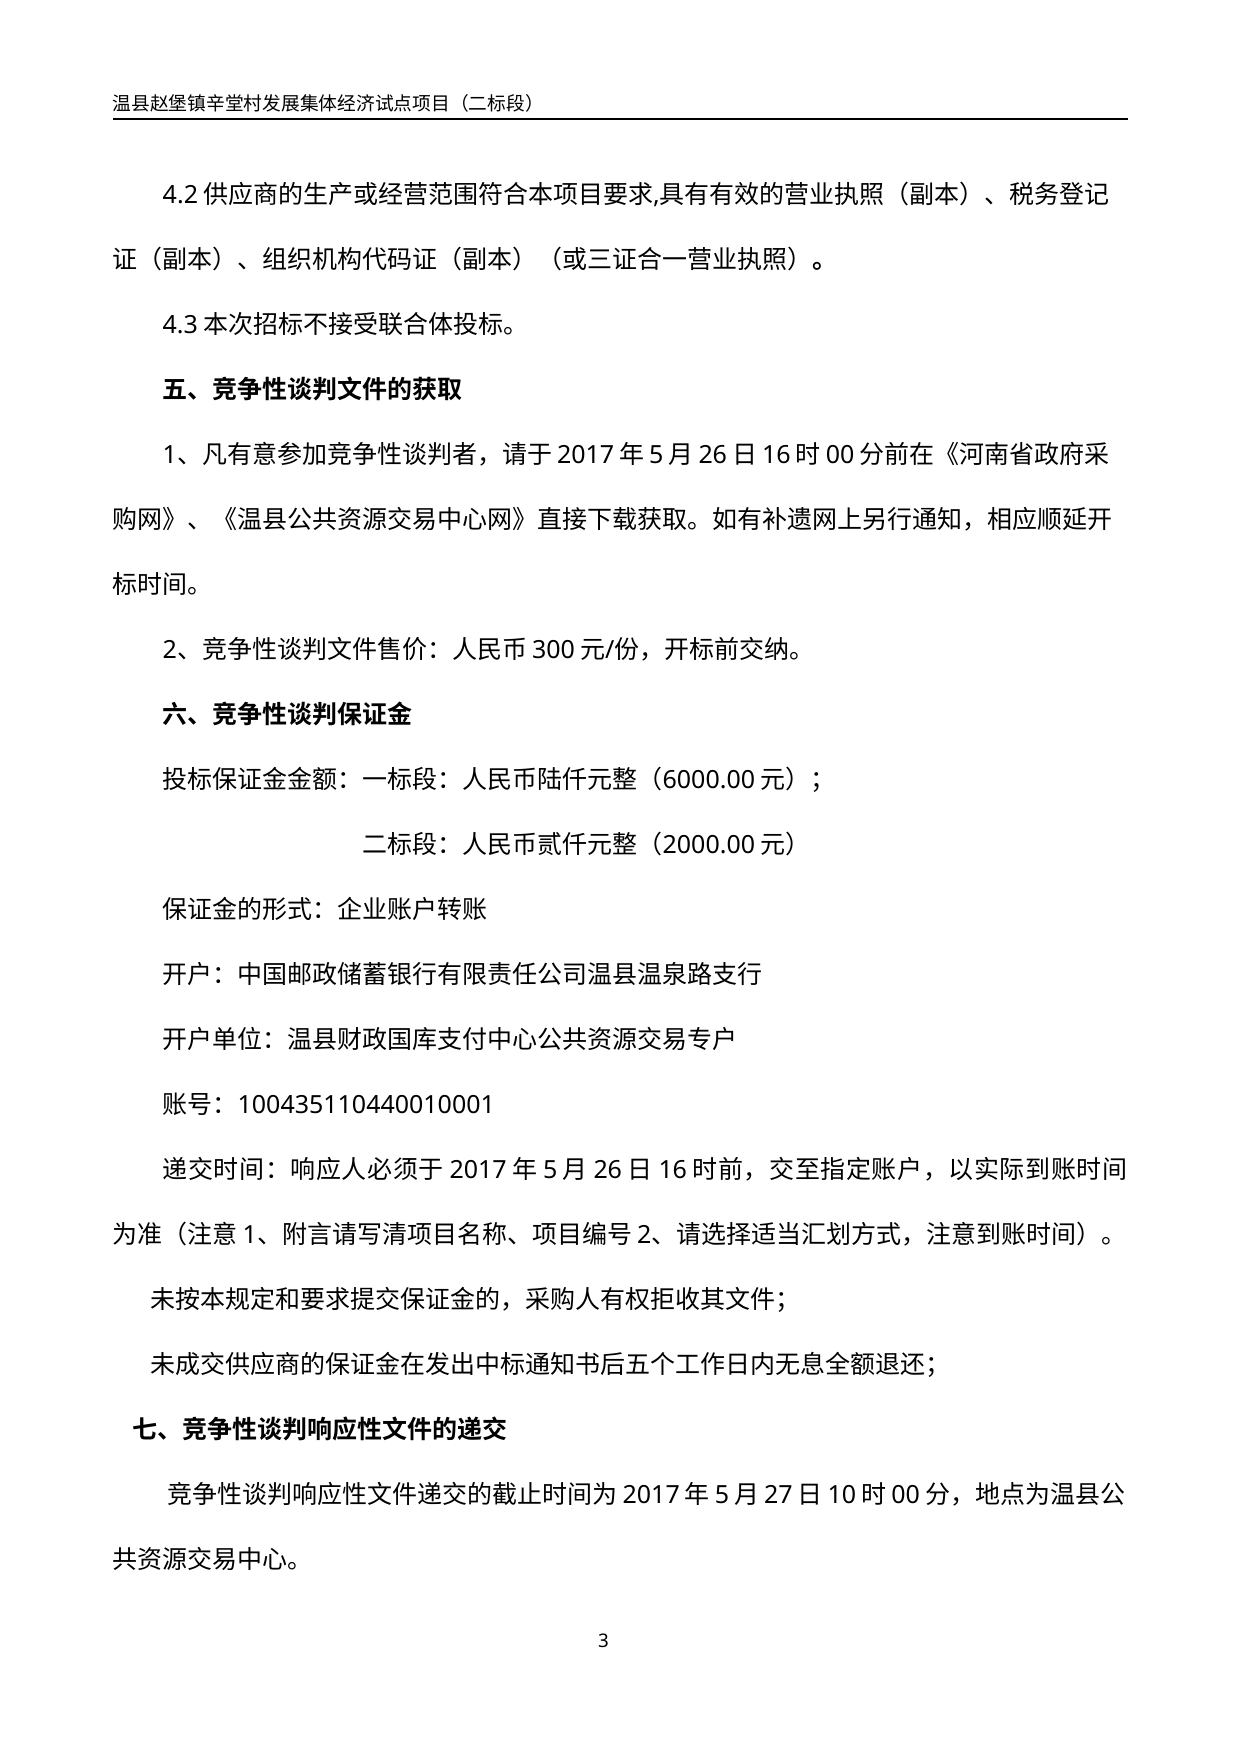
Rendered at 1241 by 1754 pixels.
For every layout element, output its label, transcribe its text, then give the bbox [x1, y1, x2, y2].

text 二标段：人民币贰仟元整（2000.00元） [112, 810, 1128, 875]
text 4.2供应商的生产或经营范围符合本项目要求,具有有效的营业执照（副本）、税务登记证（副本）、组织机构代码证（副本）（或三证合一营业执照）。 [112, 160, 1128, 290]
text 4.3本次招标不接受联合体投标。 [112, 290, 1128, 355]
text 开户单位：温县财政国库支付中心公共资源交易专户 [112, 1005, 1128, 1070]
text 账号：100435110440010001 [112, 1070, 1128, 1135]
text 保证金的形式：企业账户转账 [112, 875, 1128, 940]
text 未按本规定和要求提交保证金的，采购人有权拒收其文件； [112, 1265, 1128, 1330]
text 递交时间：响应人必须于2017年5月26日16时前，交至指定账户，以实际到账时间为准（注意1、附言请写清项目名称、项目编号2、请选择适当汇划方式，注意到账时间）。 [112, 1135, 1128, 1265]
text 五、竞争性谈判文件的获取 [112, 355, 1128, 420]
text 2、竞争性谈判文件售价：人民币300元/份，开标前交纳。 [112, 615, 1128, 680]
text 投标保证金金额：一标段：人民币陆仟元整（6000.00元）； [112, 745, 1128, 810]
text 1、凡有意参加竞争性谈判者，请于2017年5月26日16时00分前在《河南省政府采购网》、《温县公共资源交易中心网》直接下载获取。如有补遗网上另行通知，相应顺延开标时间。 [112, 420, 1128, 615]
text 七、竞争性谈判响应性文件的递交 [112, 1395, 1128, 1460]
text 竞争性谈判响应性文件递交的截止时间为2017年5月27日10时00分，地点为温县公共资源交易中心。 [112, 1460, 1128, 1590]
text 开户：中国邮政储蓄银行有限责任公司温县温泉路支行 [112, 940, 1128, 1005]
text 未成交供应商的保证金在发出中标通知书后五个工作日内无息全额退还； [112, 1330, 1128, 1395]
text 六、竞争性谈判保证金 [112, 680, 1128, 745]
